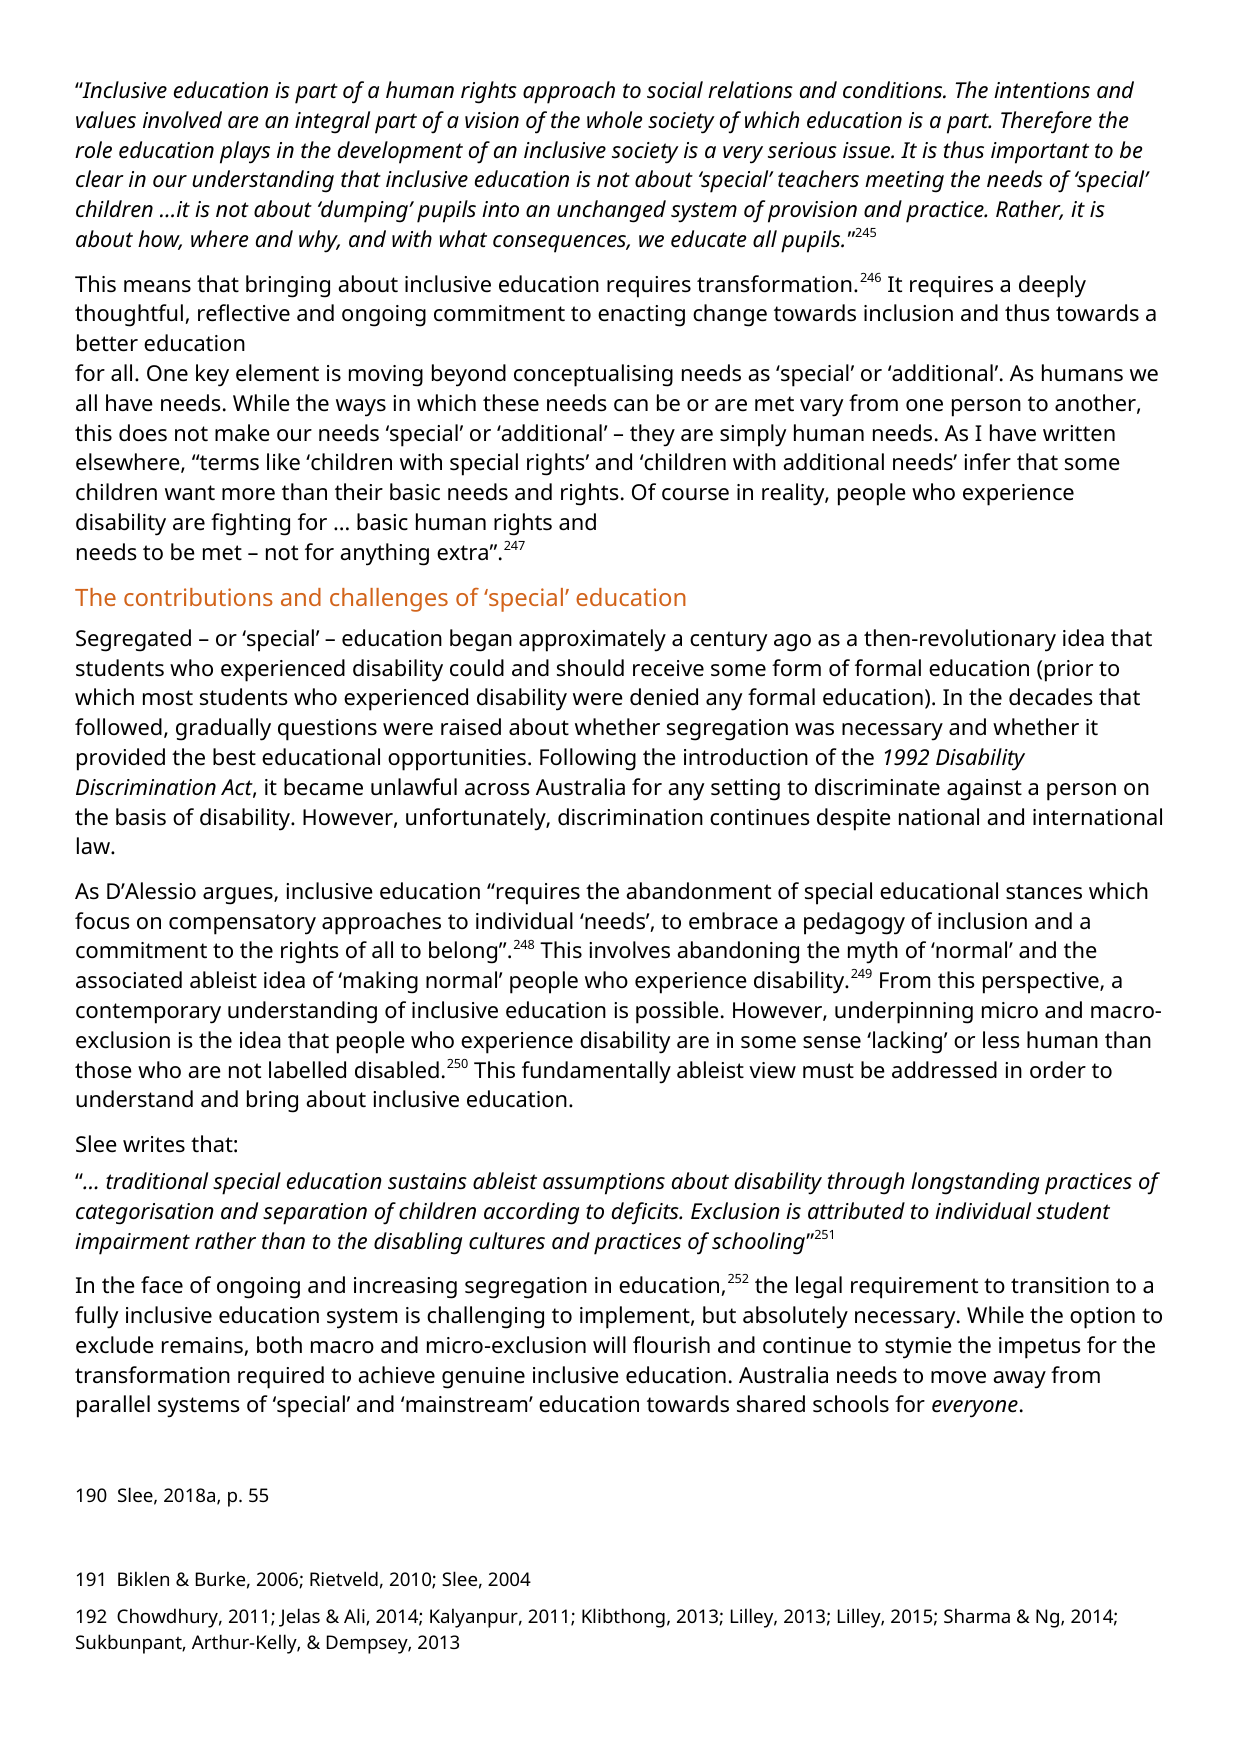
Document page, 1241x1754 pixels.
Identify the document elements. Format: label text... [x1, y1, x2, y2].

text Slee writes that: [75, 1129, 1165, 1159]
text Segregated – or ‘special’ – education began approximately a century ago as a then-revolutionary idea that students who experienced disability could and should receive some form of formal education (prior to which most students who experienced disability were denied any formal education). In the decades that followed, gradually questions were raised about whether segregation was necessary and whether it provided the best educational opportunities. Following the introduction of the 1992 Disability Discrimination Act, it became unlawful across Australia for any setting to discriminate against a person on the basis of disability. However, unfortunately, discrimination continues despite national and international law. [75, 623, 1165, 861]
text 191 Biklen & Burke, 2006; Rietveld, 2010; Slee, 2004 [75, 1567, 1165, 1592]
text “… traditional special education sustains ableist assumptions about disability through longstanding practices of categorisation and separation of children according to deficits. Exclusion is attributed to individual student impairment rather than to the disabling cultures and practices of schooling”251 [75, 1166, 1165, 1256]
text 192 Chowdhury, 2011; Jelas & Ali, 2014; Kalyanpur, 2011; Klibthong, 2013; Lilley, 2013; Lilley, 2015; Sharma & Ng, 2014; Sukbunpant, Arthur-Kelly, & Dempsey, 2013 [75, 1604, 1165, 1655]
text The contributions and challenges of ‘special’ education [75, 581, 1165, 614]
text This means that bringing about inclusive education requires transformation.246 It requires a deeply thoughtful, reflective and ongoing commitment to enacting change towards inclusion and thus towards a better education for all. One key element is moving beyond conceptualising needs as ‘special’ or ‘additional’. As humans we all have needs. While the ways in which these needs can be or are met vary from one person to another, this does not make our needs ‘special’ or ‘additional’ – they are simply human needs. As I have written elsewhere, “terms like ‘children with special rights’ and ‘children with additional needs’ infer that some children want more than their basic needs and rights. Of course in reality, people who experience disability are fighting for … basic human rights and needs to be met – not for anything extra”.247 [75, 268, 1165, 566]
text As D’Alessio argues, inclusive education “requires the abandonment of special educational stances which focus on compensatory approaches to individual ‘needs’, to embrace a pedagogy of inclusion and a commitment to the rights of all to belong”.248 This involves abandoning the myth of ‘normal’ and the associated ableist idea of ‘making normal’ people who experience disability.249 From this perspective, a contemporary understanding of inclusive education is possible. However, underpinning micro and macro-exclusion is the idea that people who experience disability are in some sense ‘lacking’ or less human than those who are not labelled disabled.250 This fundamentally ableist view must be addressed in order to understand and bring about inclusive education. [75, 876, 1165, 1114]
text In the face of ongoing and increasing segregation in education,252 the legal requirement to transition to a fully inclusive education system is challenging to implement, but absolutely necessary. While the option to exclude remains, both macro and micro-exclusion will flourish and continue to stymie the impetus for the transformation required to achieve genuine inclusive education. Australia needs to move away from parallel systems of ‘special’ and ‘mainstream’ education towards shared schools for everyone. [75, 1270, 1165, 1419]
text 190 Slee, 2018a, p. 55 [75, 1478, 1165, 1507]
text “Inclusive education is part of a human rights approach to social relations and conditions. The intentions and values involved are an integral part of a vision of the whole society of which education is a part. Therefore the role education plays in the development of an inclusive society is a very serious issue. It is thus important to be clear in our understanding that inclusive education is not about ‘special’ teachers meeting the needs of ‘special’ children …it is not about ‘dumping’ pupils into an unchanged system of provision and practice. Rather, it is about how, where and why, and with what consequences, we educate all pupils.”245 [75, 75, 1165, 254]
